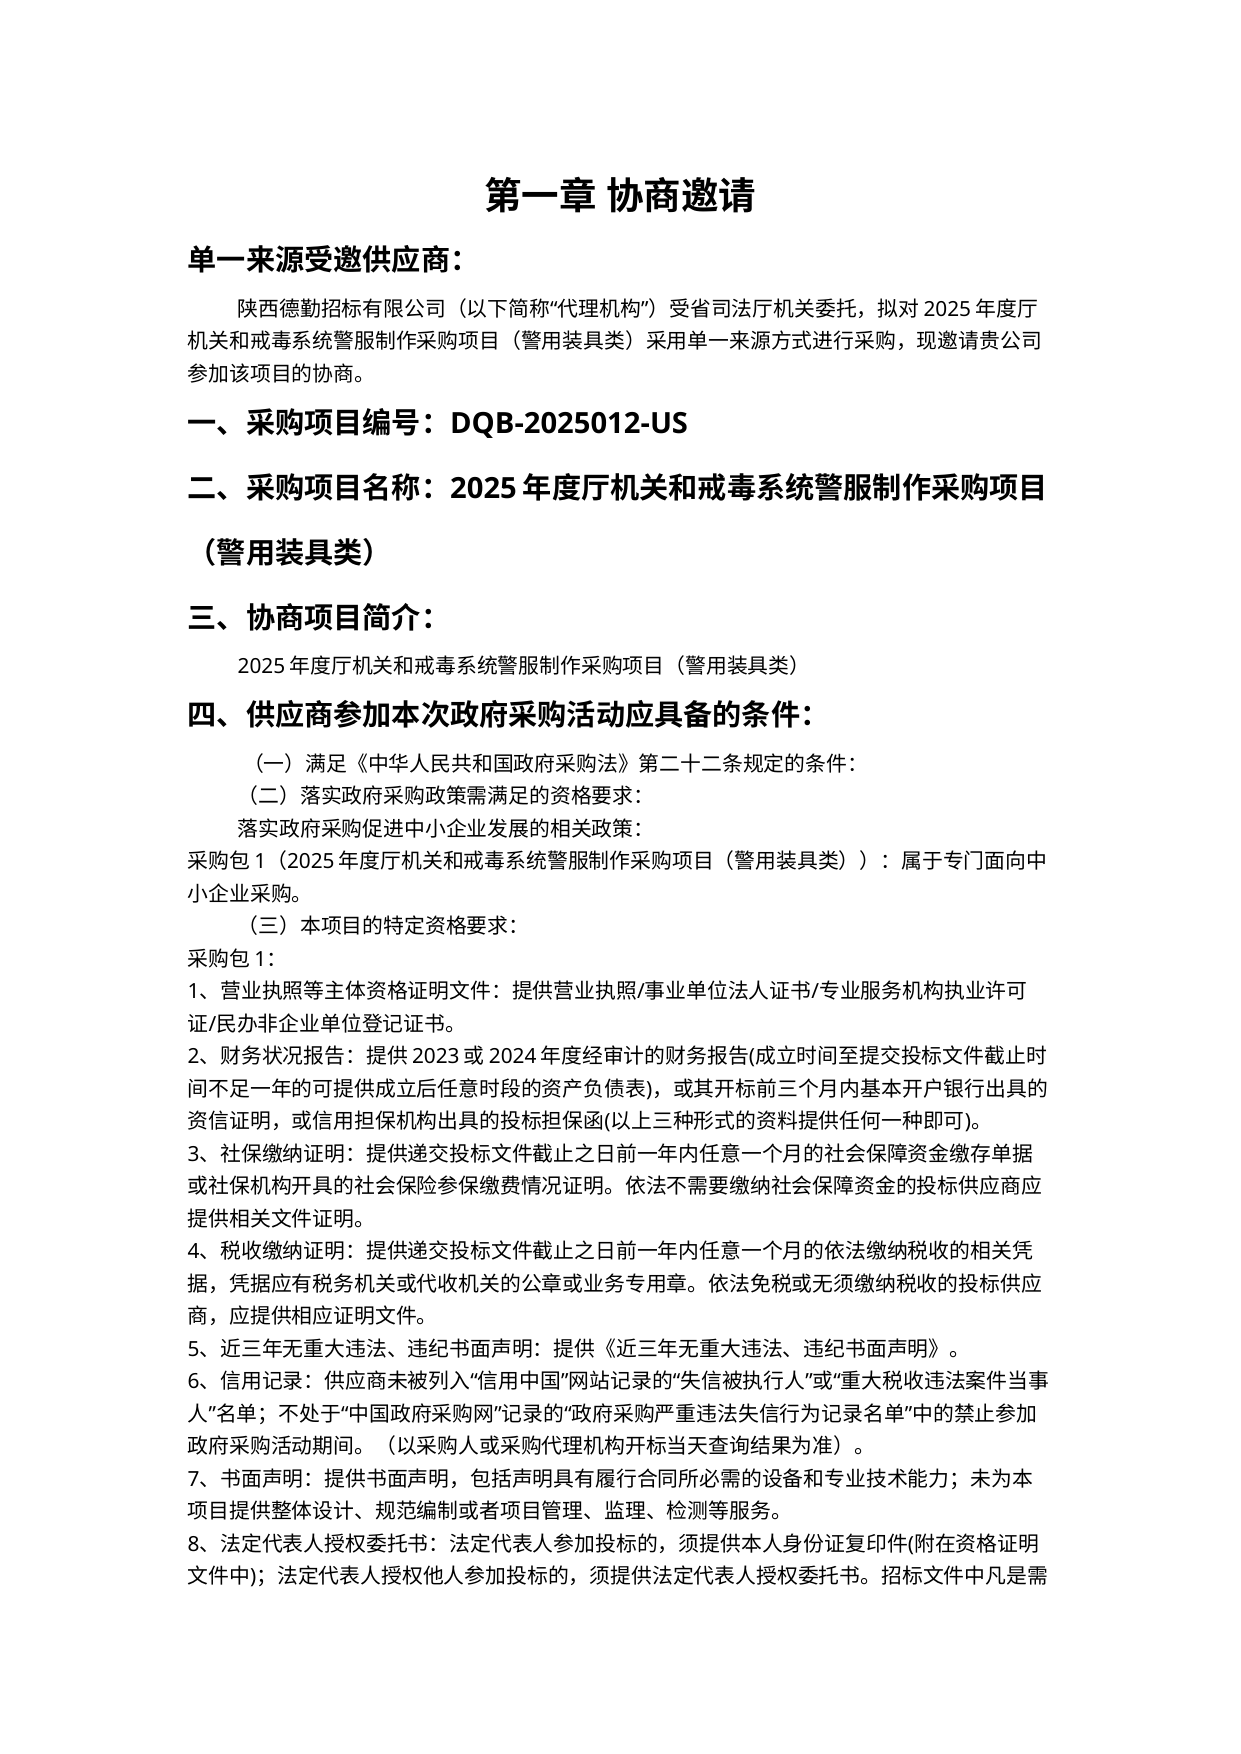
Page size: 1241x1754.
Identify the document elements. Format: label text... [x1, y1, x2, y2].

text 2025年度厅机关和戒毒系统警服制作采购项目（警用装具类） [187, 649, 1053, 682]
text 1、营业执照等主体资格证明文件：提供营业执照/事业单位法人证书/专业服务机构执业许可证/民办非企业单位登记证书。 [187, 974, 1053, 1039]
text 二、采购项目名称：2025年度厅机关和戒毒系统警服制作采购项目（警用装具类） [187, 454, 1053, 584]
text 三、协商项目简介： [187, 584, 1053, 649]
text 5、近三年无重大违法、违纪书面声明：提供《近三年无重大违法、违纪书面声明》。 [187, 1332, 1053, 1364]
text 采购包1： [187, 942, 1053, 974]
text 4、税收缴纳证明：提供递交投标文件截止之日前一年内任意一个月的依法缴纳税收的相关凭据，凭据应有税务机关或代收机关的公章或业务专用章。依法免税或无须缴纳税收的投标供应商，应提供相应证明文件。 [187, 1234, 1053, 1332]
text 单一来源受邀供应商： [187, 227, 1053, 292]
text （二）落实政府采购政策需满足的资格要求： [187, 779, 1053, 812]
text （一）满足《中华人民共和国政府采购法》第二十二条规定的条件： [187, 747, 1053, 779]
text 7、书面声明：提供书面声明，包括声明具有履行合同所必需的设备和专业技术能力；未为本项目提供整体设计、规范编制或者项目管理、监理、检测等服务。 [187, 1462, 1053, 1527]
text 第一章 协商邀请 [187, 162, 1053, 227]
text 落实政府采购促进中小企业发展的相关政策： [187, 812, 1053, 844]
text （三）本项目的特定资格要求： [187, 909, 1053, 942]
text 四、供应商参加本次政府采购活动应具备的条件： [187, 682, 1053, 747]
text 3、社保缴纳证明：提供递交投标文件截止之日前一年内任意一个月的社会保障资金缴存单据或社保机构开具的社会保险参保缴费情况证明。依法不需要缴纳社会保障资金的投标供应商应提供相关文件证明。 [187, 1137, 1053, 1234]
text 2、财务状况报告：提供2023或2024年度经审计的财务报告(成立时间至提交投标文件截止时间不足一年的可提供成立后任意时段的资产负债表)，或其开标前三个月内基本开户银行出具的资信证明，或信用担保机构出具的投标担保函(以上三种形式的资料提供任何一种即可)。 [187, 1039, 1053, 1137]
text 6、信用记录：供应商未被列入“信用中国”网站记录的“失信被执行人”或“重大税收违法案件当事人”名单；不处于“中国政府采购网”记录的“政府采购严重违法失信行为记录名单”中的禁止参加政府采购活动期间。（以采购人或采购代理机构开标当天查询结果为准）。 [187, 1364, 1053, 1462]
text 采购包1（2025年度厅机关和戒毒系统警服制作采购项目（警用装具类））：属于专门面向中小企业采购。 [187, 844, 1053, 909]
text 陕西德勤招标有限公司（以下简称“代理机构”）受省司法厅机关委托，拟对2025年度厅机关和戒毒系统警服制作采购项目（警用装具类）采用单一来源方式进行采购，现邀请贵公司参加该项目的协商。 [187, 292, 1053, 389]
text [187, 1527, 1053, 1592]
text 一、采购项目编号：DQB-2025012-US [187, 389, 1053, 454]
